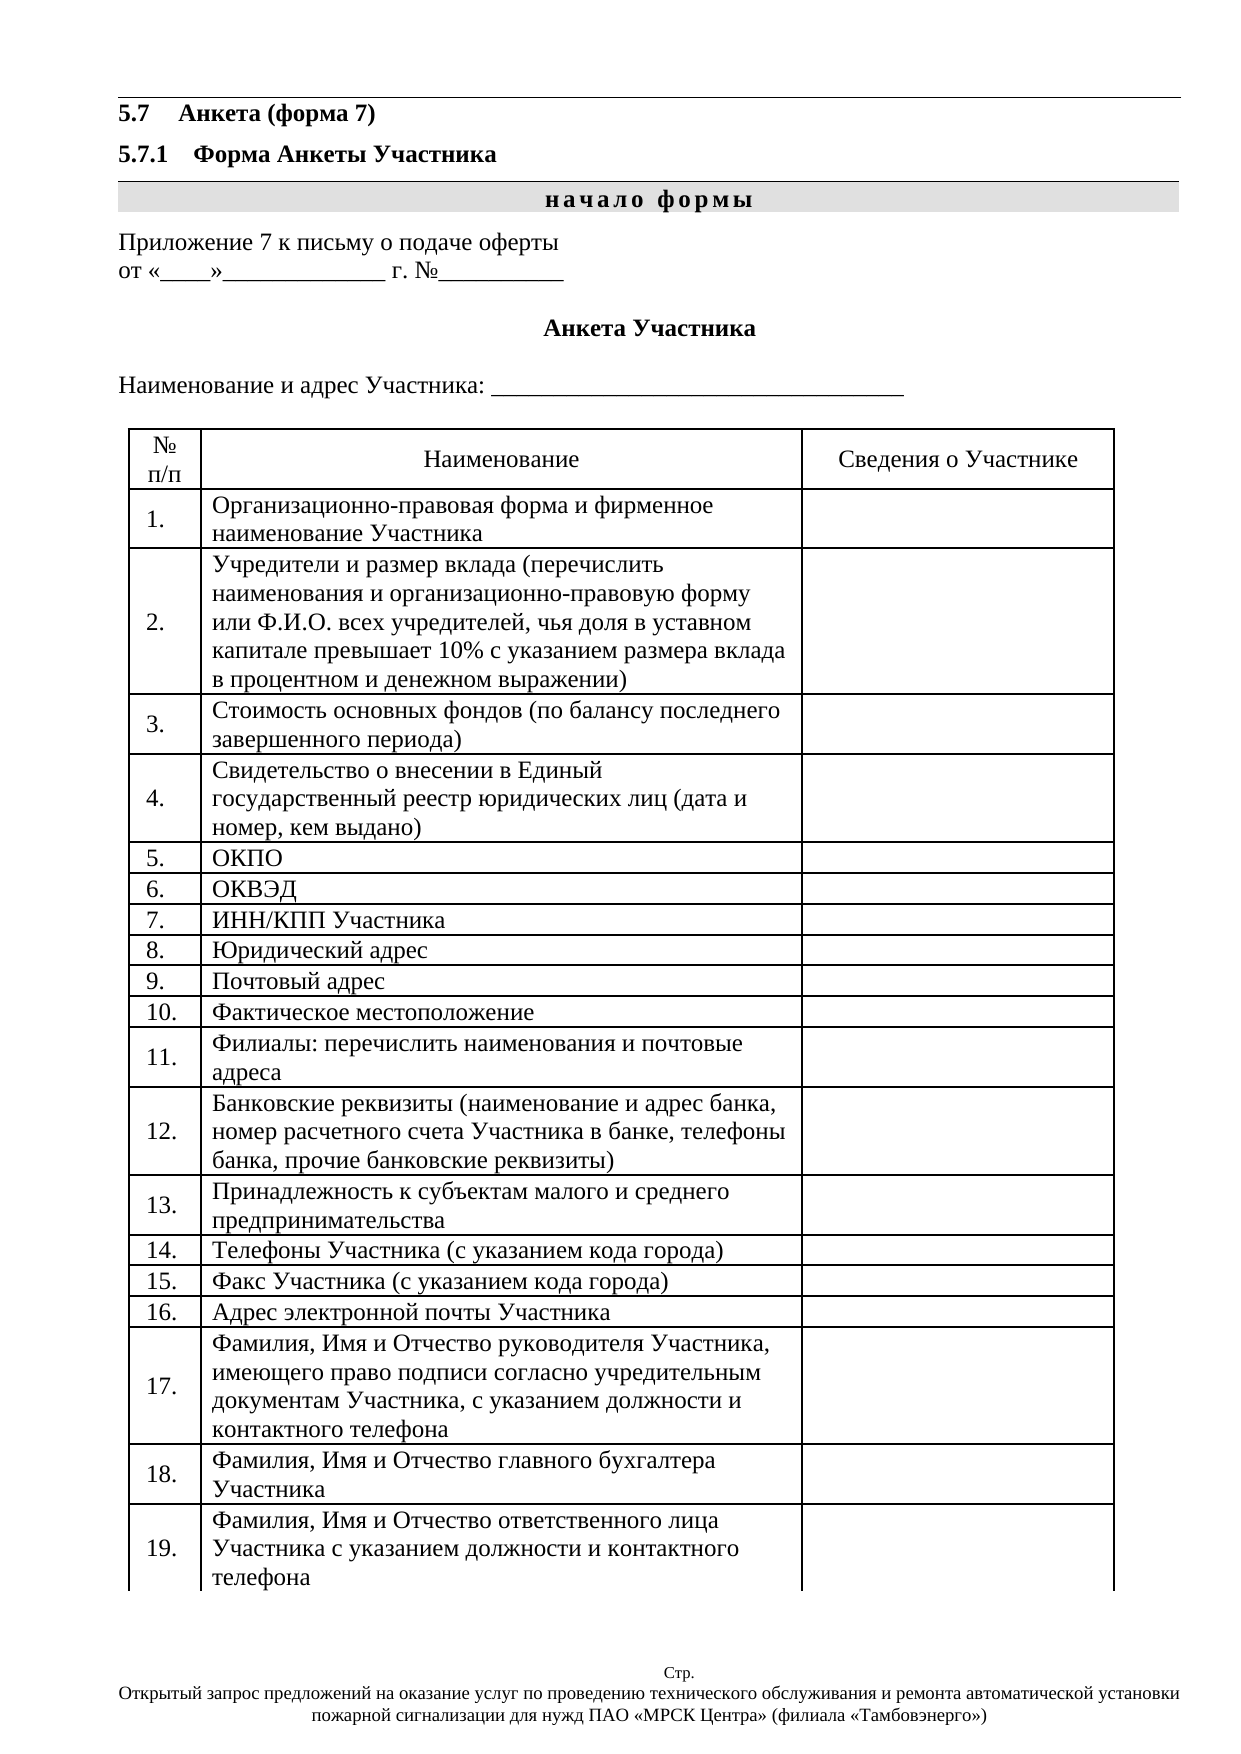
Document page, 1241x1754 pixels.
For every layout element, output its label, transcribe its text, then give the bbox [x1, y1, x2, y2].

table_cell [130, 997, 200, 1026]
table_cell [130, 490, 200, 547]
table_cell [130, 1236, 200, 1264]
table_cell [130, 549, 200, 693]
table_cell [130, 695, 200, 753]
table_cell [130, 874, 200, 903]
table_cell Организационно-правовая форма и фирменное наименование Участника [202, 490, 801, 547]
table_cell [130, 1266, 200, 1295]
text Анкета Участника [118, 313, 1181, 342]
table_cell Стоимость основных фондов (по балансу последнего завершенного периода) [202, 695, 801, 753]
table_cell [803, 1028, 1113, 1086]
table_cell Телефоны Участника (с указанием кода города) [202, 1236, 801, 1264]
table_cell [803, 1236, 1113, 1264]
table_cell [130, 1328, 200, 1443]
subtitle Анкета (форма 7) [118, 98, 1181, 127]
table_cell [803, 997, 1113, 1026]
table_cell [803, 490, 1113, 547]
text начало формы [118, 182, 1179, 212]
table_cell [803, 843, 1113, 872]
table_cell [803, 1505, 1113, 1591]
table_cell Фамилия, Имя и Отчество ответственного лица Участника с указанием должности и контактного телефона [202, 1505, 801, 1591]
table_cell [803, 1328, 1113, 1443]
table_cell [130, 755, 200, 841]
table_cell Фамилия, Имя и Отчество главного бухгалтера Участника [202, 1445, 801, 1503]
table_cell Учредители и размер вклада (перечислить наименования и организационно-правовую форму или Ф.И.О. всех учредителей, чья доля в уставном капитале превышает 10% с указанием размера вклада в процентном и денежном выражении) [202, 549, 801, 693]
table_cell [803, 1445, 1113, 1503]
table_cell ОКВЭД [202, 874, 801, 903]
table_cell Свидетельство о внесении в Единый государственный реестр юридических лиц (дата и номер, кем выдано) [202, 755, 801, 841]
table_cell [803, 966, 1113, 995]
text Наименование и адрес Участника: _________________________________ [118, 371, 1181, 399]
table_header Наименование [202, 430, 801, 488]
table_cell Фактическое местоположение [202, 997, 801, 1026]
subtitle Форма Анкеты Участника [118, 139, 1181, 168]
table_cell [803, 695, 1113, 753]
table_cell [803, 874, 1113, 903]
table_cell [130, 1176, 200, 1233]
table_cell Фамилия, Имя и Отчество руководителя Участника, имеющего право подписи согласно учредительным документам Участника, с указанием должности и контактного телефона [202, 1328, 801, 1443]
table_cell [803, 1088, 1113, 1174]
table_cell [803, 905, 1113, 933]
table_cell ИНН/КПП Участника [202, 905, 801, 933]
table_cell [130, 1505, 200, 1591]
table_cell Филиалы: перечислить наименования и почтовые адреса [202, 1028, 801, 1086]
table_cell ОКПО [202, 843, 801, 872]
table_cell [803, 1297, 1113, 1326]
table_cell [803, 755, 1113, 841]
table_cell [130, 843, 200, 872]
table_cell [130, 1445, 200, 1503]
table_cell [803, 936, 1113, 964]
table_header № п/п [130, 430, 200, 488]
table_cell [130, 966, 200, 995]
table_cell [130, 1088, 200, 1174]
table_cell Факс Участника (с указанием кода города) [202, 1266, 801, 1295]
table_header Сведения о Участнике [803, 430, 1113, 488]
table_cell [803, 1176, 1113, 1233]
table_cell [803, 549, 1113, 693]
table_cell Адрес электронной почты Участника [202, 1297, 801, 1326]
table_cell [803, 1266, 1113, 1295]
table_cell [130, 936, 200, 964]
text Приложение 7 к письму о подаче оферты от «____»_____________ г. №__________ [118, 227, 1181, 284]
table_cell [130, 1028, 200, 1086]
table_cell Принадлежность к субъектам малого и среднего предпринимательства [202, 1176, 801, 1233]
table_cell Банковские реквизиты (наименование и адрес банка, номер расчетного счета Участника в банке, телефоны банка, прочие банковские реквизиты) [202, 1088, 801, 1174]
table_cell [130, 905, 200, 933]
table_cell Почтовый адрес [202, 966, 801, 995]
table_cell [130, 1297, 200, 1326]
table_cell Юридический адрес [202, 936, 801, 964]
